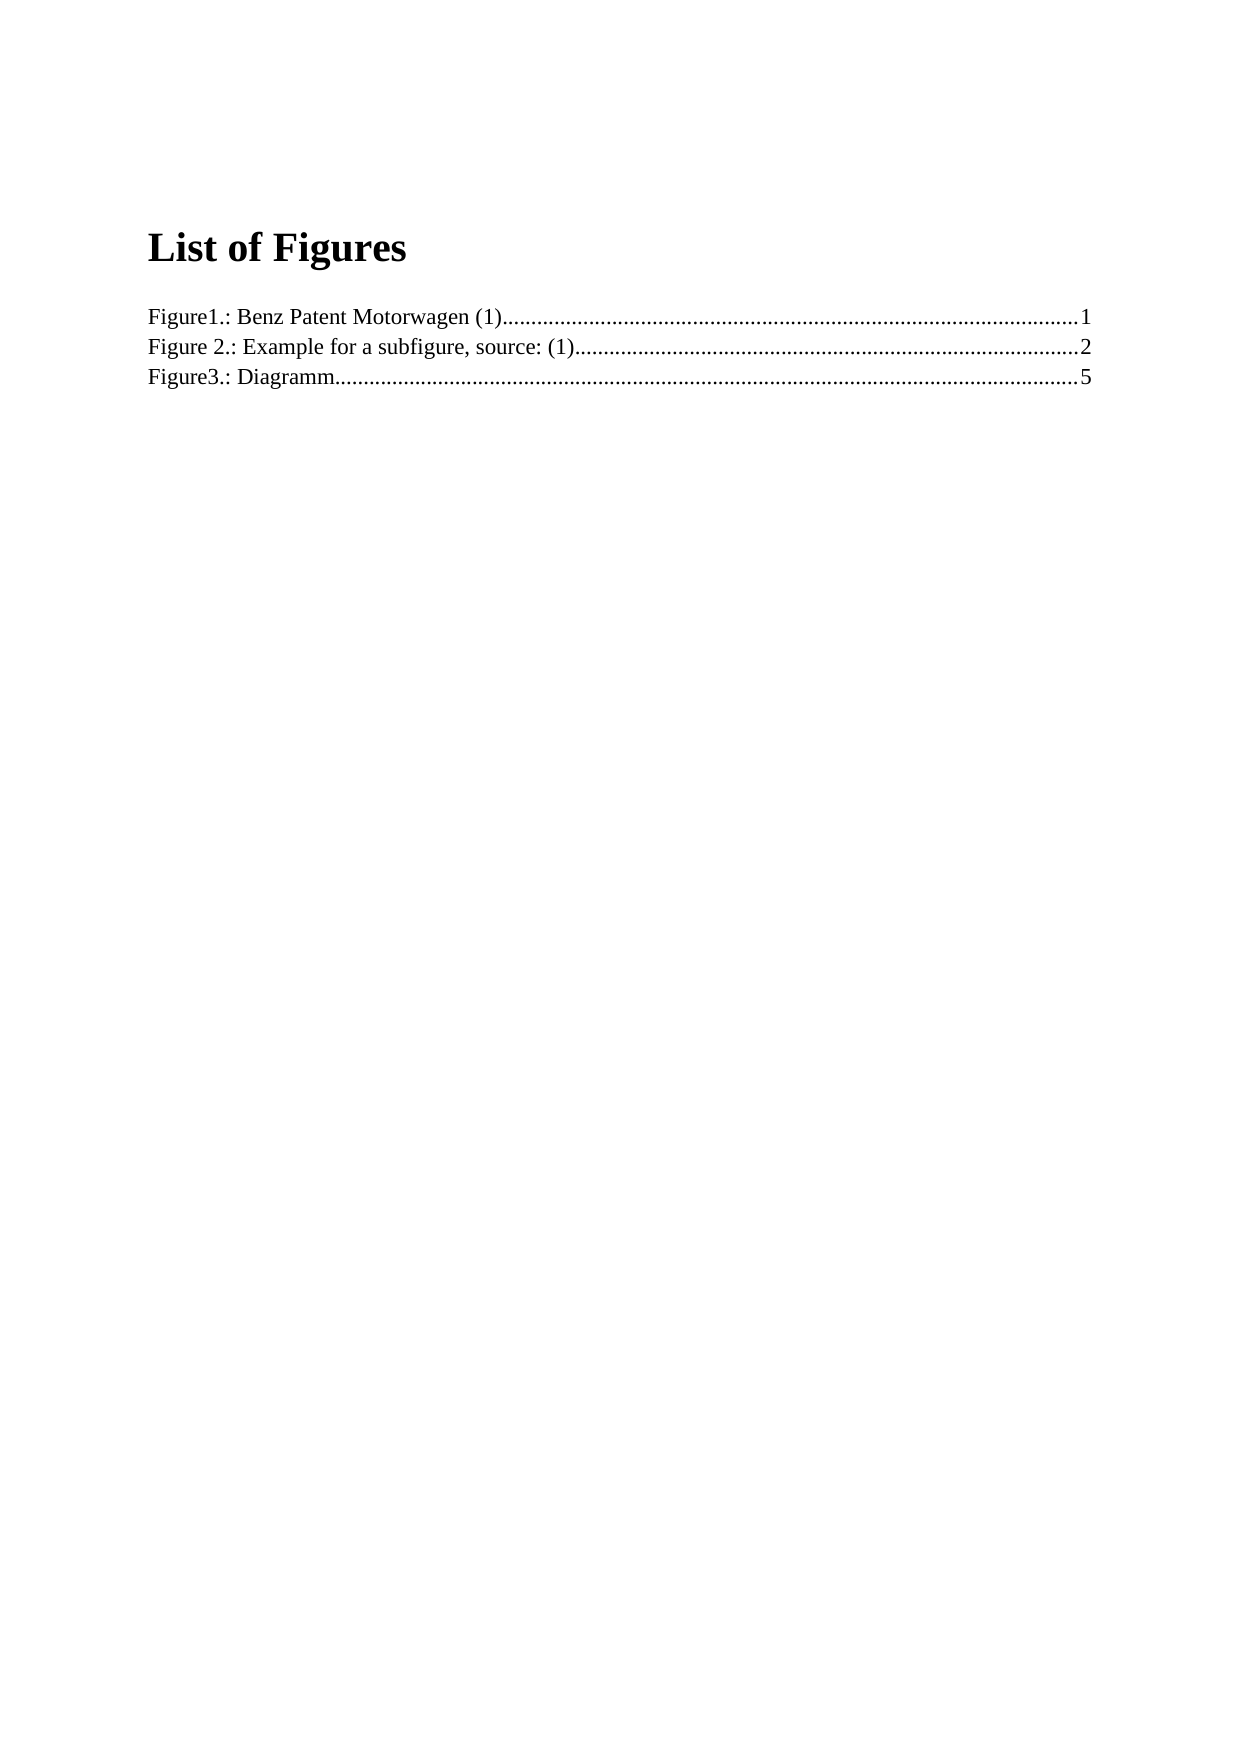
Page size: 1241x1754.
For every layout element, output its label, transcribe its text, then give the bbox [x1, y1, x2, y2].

text Figure 2.: Example for a subfigure, source: (1) 2 [148, 333, 1093, 359]
text Figure3.: Diagramm 5 [148, 363, 1093, 389]
subtitle List of Figures [148, 223, 1093, 271]
text Figure1.: Benz Patent Motorwagen (1) 1 [148, 303, 1093, 329]
